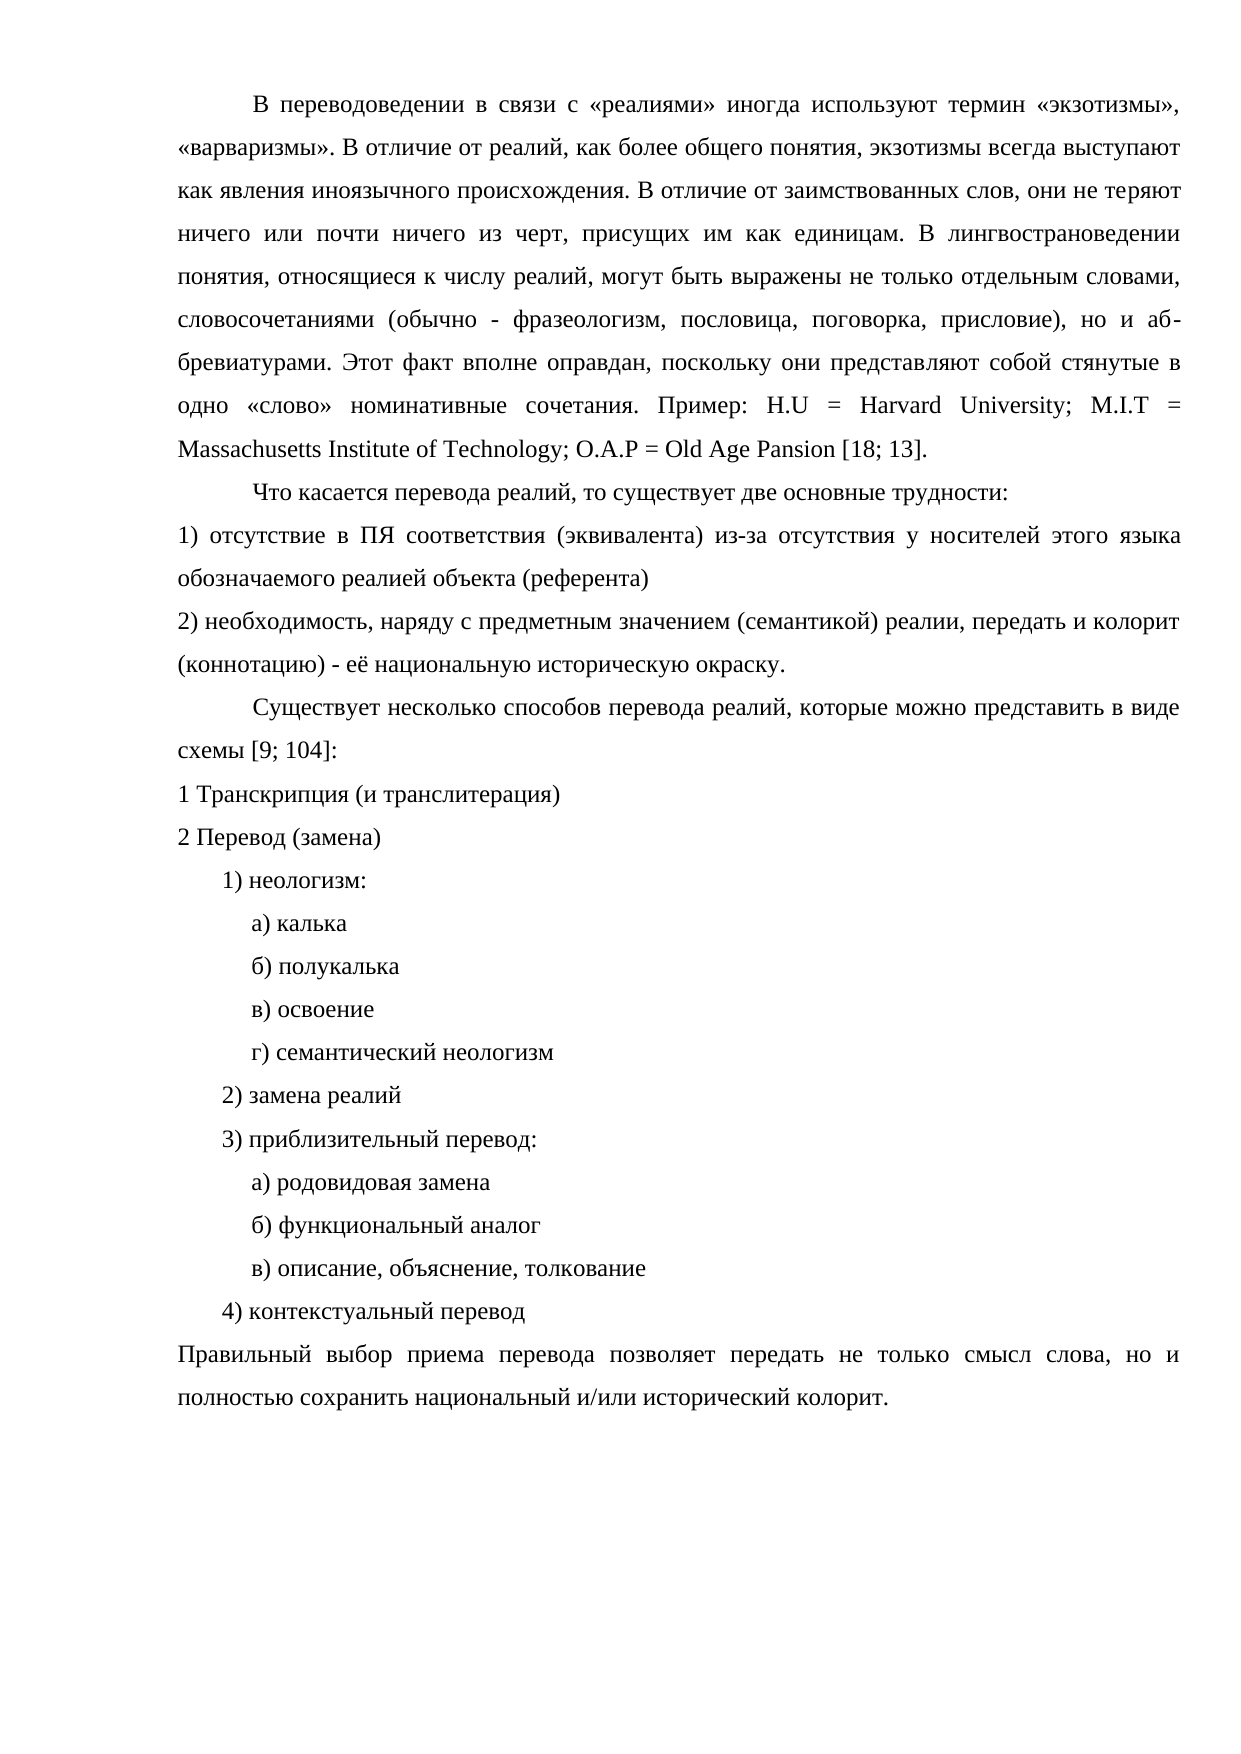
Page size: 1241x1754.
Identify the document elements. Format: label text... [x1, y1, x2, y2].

text б) функциональный аналог [251, 1210, 1181, 1239]
text 2) замена реалий [222, 1081, 1181, 1109]
text г) семантический неологизм [251, 1037, 1181, 1066]
text в) описание, объяснение, толкование [251, 1253, 1181, 1282]
text 1 Транскрипция (и транслитерация) [177, 779, 1181, 807]
text в) освоение [251, 994, 1181, 1023]
text Правильный выбор приема перевода позволяет передать не только смысл слова, но и полностью сохранить национальный и/или исторический колорит. [177, 1339, 1181, 1411]
text а) родовидовая замена [251, 1167, 1181, 1196]
text 1) отсутствие в ПЯ соответствия (эквивалента) из-за отсутствия у носителей этого языка обозначаемого реалией объекта (референта) [177, 520, 1181, 592]
text 2 Перевод (замена) [177, 822, 1181, 851]
text 3) приблизительный перевод: [222, 1124, 1181, 1152]
text б) полукалька [251, 951, 1181, 980]
text 1) неологизм: [222, 865, 1181, 894]
text 4) контекстуальный перевод [222, 1296, 1181, 1325]
text Существует несколько способов перевода реалий, которые можно представить в виде схемы [9; 104]: [177, 692, 1181, 764]
text Что касается перевода реалий, то существует две основные трудности: [177, 477, 1181, 506]
text В переводоведении в связи с «реалиями» иногда используют термин «экзотизмы», «варваризмы». В отличие от реалий, как более общего понятия, экзотизмы всегда выступают как явления иноязычного происхождения. В отличие от заимствованных слов, они не теряют ничего или почти ничего из черт, присущих им как единицам. В лингвострановедении понятия, относящиеся к числу реалий, могут быть выражены не только отдельным словами, словосочетаниями (обычно - фразеологизм, пословица, поговорка, присловие), но и аббревиатурами. Этот факт вполне оправдан, поскольку они представляют собой стянутые в одно «слово» номинативные сочетания. Пример: H.U = Harvard University; M.I.T = Massachusetts Institute of Technology; O.A.P = Old Age Pansion [18; 13]. [177, 89, 1181, 462]
text а) калька [251, 908, 1181, 937]
text 2) необходимость, наряду с предметным значением (семантикой) реалии, передать и колорит (коннотацию) - её национальную историческую окраску. [177, 606, 1181, 678]
